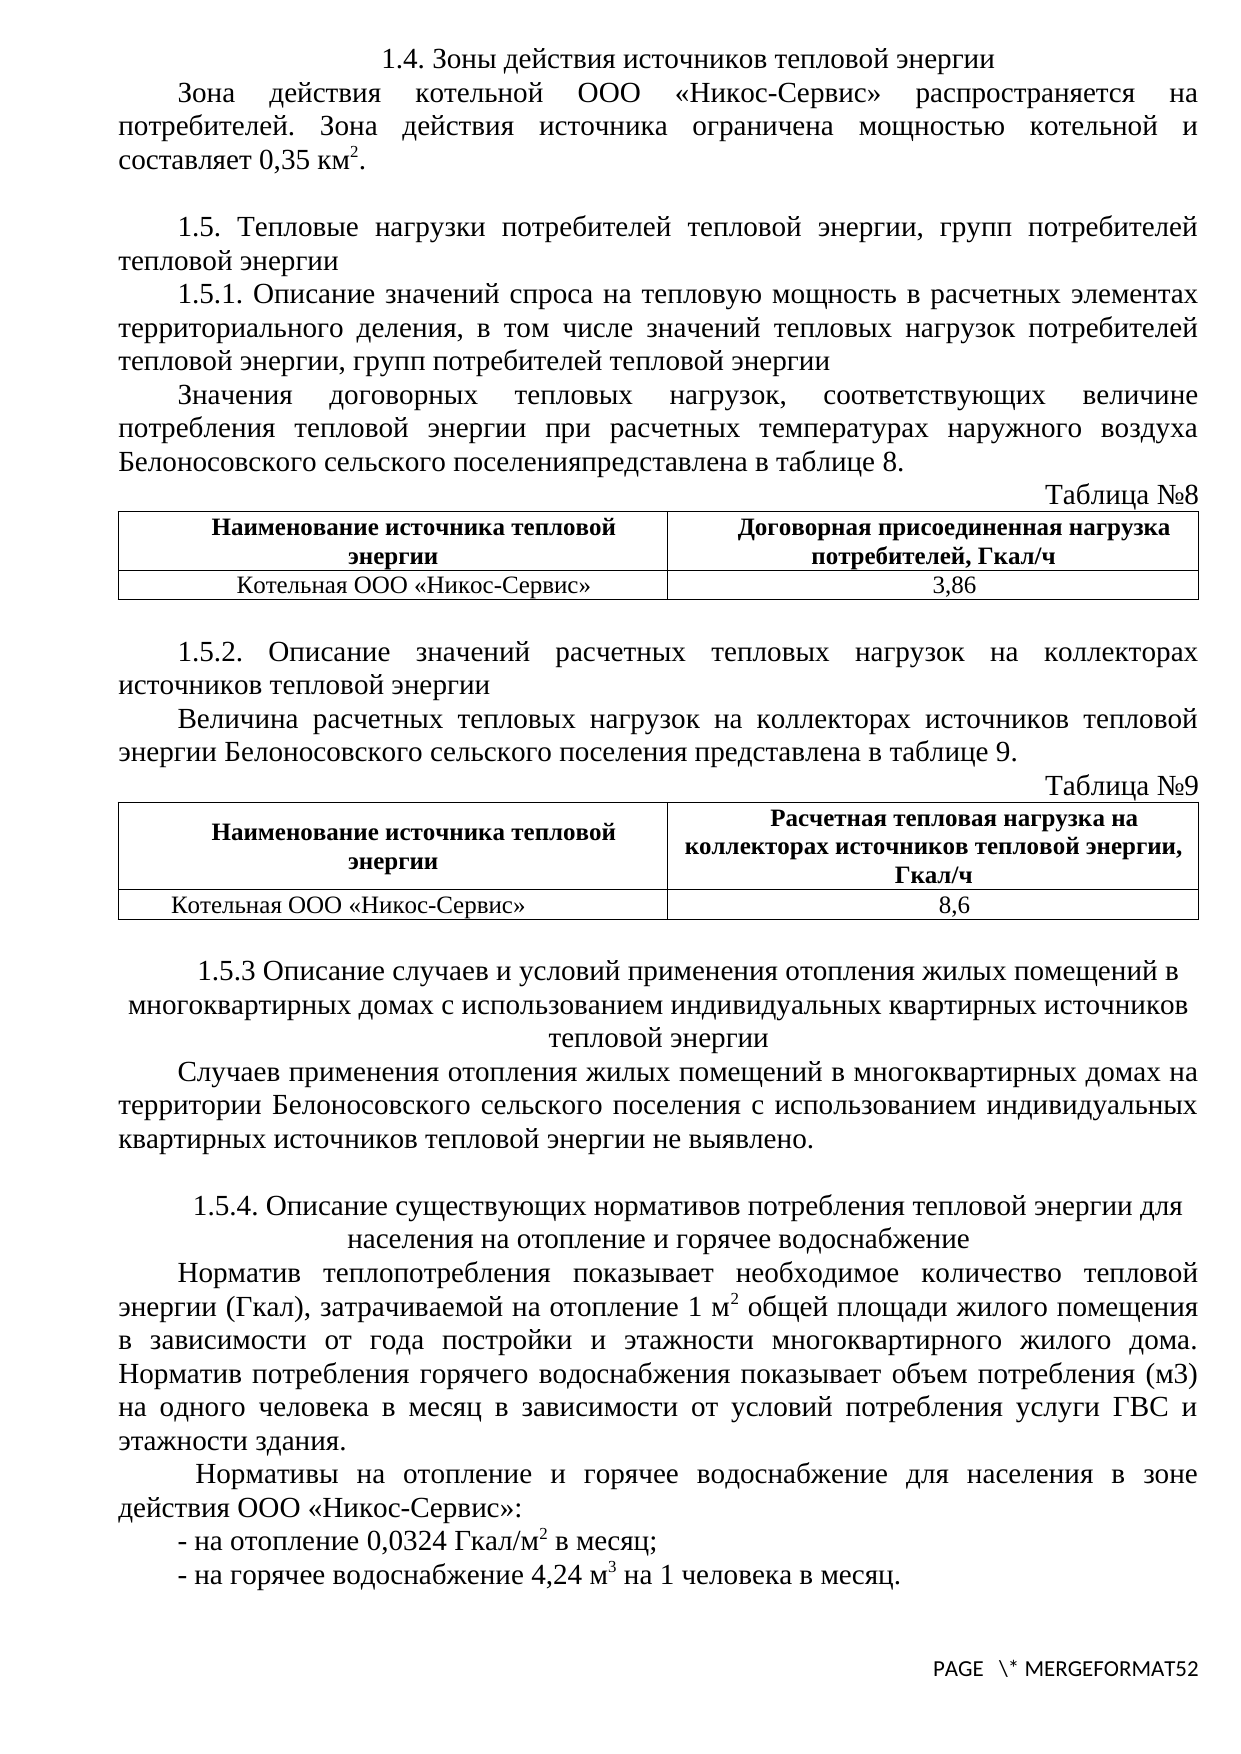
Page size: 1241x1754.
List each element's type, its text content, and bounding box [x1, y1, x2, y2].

text 1.5.3 Описание случаев и условий применения отопления жилых помещений в многоквартирных домах с использованием индивидуальных квартирных источников тепловой энергии [118, 953, 1199, 1054]
table_header Наименование источника тепловой энергии [119, 512, 667, 569]
text 1.5. Тепловые нагрузки потребителей тепловой энергии, групп потребителей тепловой энергии [118, 209, 1199, 276]
text - на отопление 0,0324 Гкал/м2 в месяц; [118, 1523, 1199, 1557]
table_header Договорная присоединенная нагрузка потребителей, Гкал/ч [668, 512, 1198, 569]
table_cell 3,86 [668, 571, 1198, 599]
text Случаев применения отопления жилых помещений в многоквартирных домах на территории Белоносовского сельского поселения с использованием индивидуальных квартирных источников тепловой энергии не выявлено. [118, 1054, 1199, 1154]
text 1.5.2. Описание значений расчетных тепловых нагрузок на коллекторах источников тепловой энергии [118, 634, 1199, 701]
table_header Расчетная тепловая нагрузка на коллекторах источников тепловой энергии, Гкал/ч [668, 803, 1198, 889]
text 1.5.4. Описание существующих нормативов потребления тепловой энергии для населения на отопление и горячее водоснабжение [118, 1188, 1199, 1255]
text Таблица №9 [118, 768, 1199, 802]
text Величина расчетных тепловых нагрузок на коллекторах источников тепловой энергии Белоносовского сельского поселения представлена в таблице 9. [118, 701, 1199, 768]
text Нормативы на отопление и горячее водоснабжение для населения в зоне действия ООО «Никос-Сервис»: [118, 1456, 1199, 1523]
text Норматив теплопотребления показывает необходимое количество тепловой энергии (Гкал), затрачиваемой на отопление 1 м2 общей площади жилого помещения в зависимости от года постройки и этажности многоквартирного жилого дома. Норматив потребления горячего водоснабжения показывает объем потребления (м3) на одного человека в месяц в зависимости от условий потребления услуги ГВС и этажности здания. [118, 1255, 1199, 1456]
text Таблица №8 [118, 477, 1199, 511]
table_cell Котельная ООО «Никос-Сервис» [119, 890, 667, 919]
text - на горячее водоснабжение 4,24 м3 на 1 человека в месяц. [118, 1557, 1199, 1591]
text Зона действия котельной ООО «Никос-Сервис» распространяется на потребителей. Зона действия источника ограничена мощностью котельной и составляет 0,35 км2. [118, 75, 1199, 176]
text 1.4. Зоны действия источников тепловой энергии [118, 41, 1199, 75]
table_cell Котельная ООО «Никос-Сервис» [119, 571, 667, 599]
text 1.5.1. Описание значений спроса на тепловую мощность в расчетных элементах территориального деления, в том числе значений тепловых нагрузок потребителей тепловой энергии, групп потребителей тепловой энергии [118, 276, 1199, 377]
text Значения договорных тепловых нагрузок, соответствующих величине потребления тепловой энергии при расчетных температурах наружного воздуха Белоносовского сельского поселенияпредставлена в таблице 8. [118, 377, 1199, 477]
table_cell 8,6 [668, 890, 1198, 919]
table_header Наименование источника тепловой энергии [119, 803, 667, 889]
